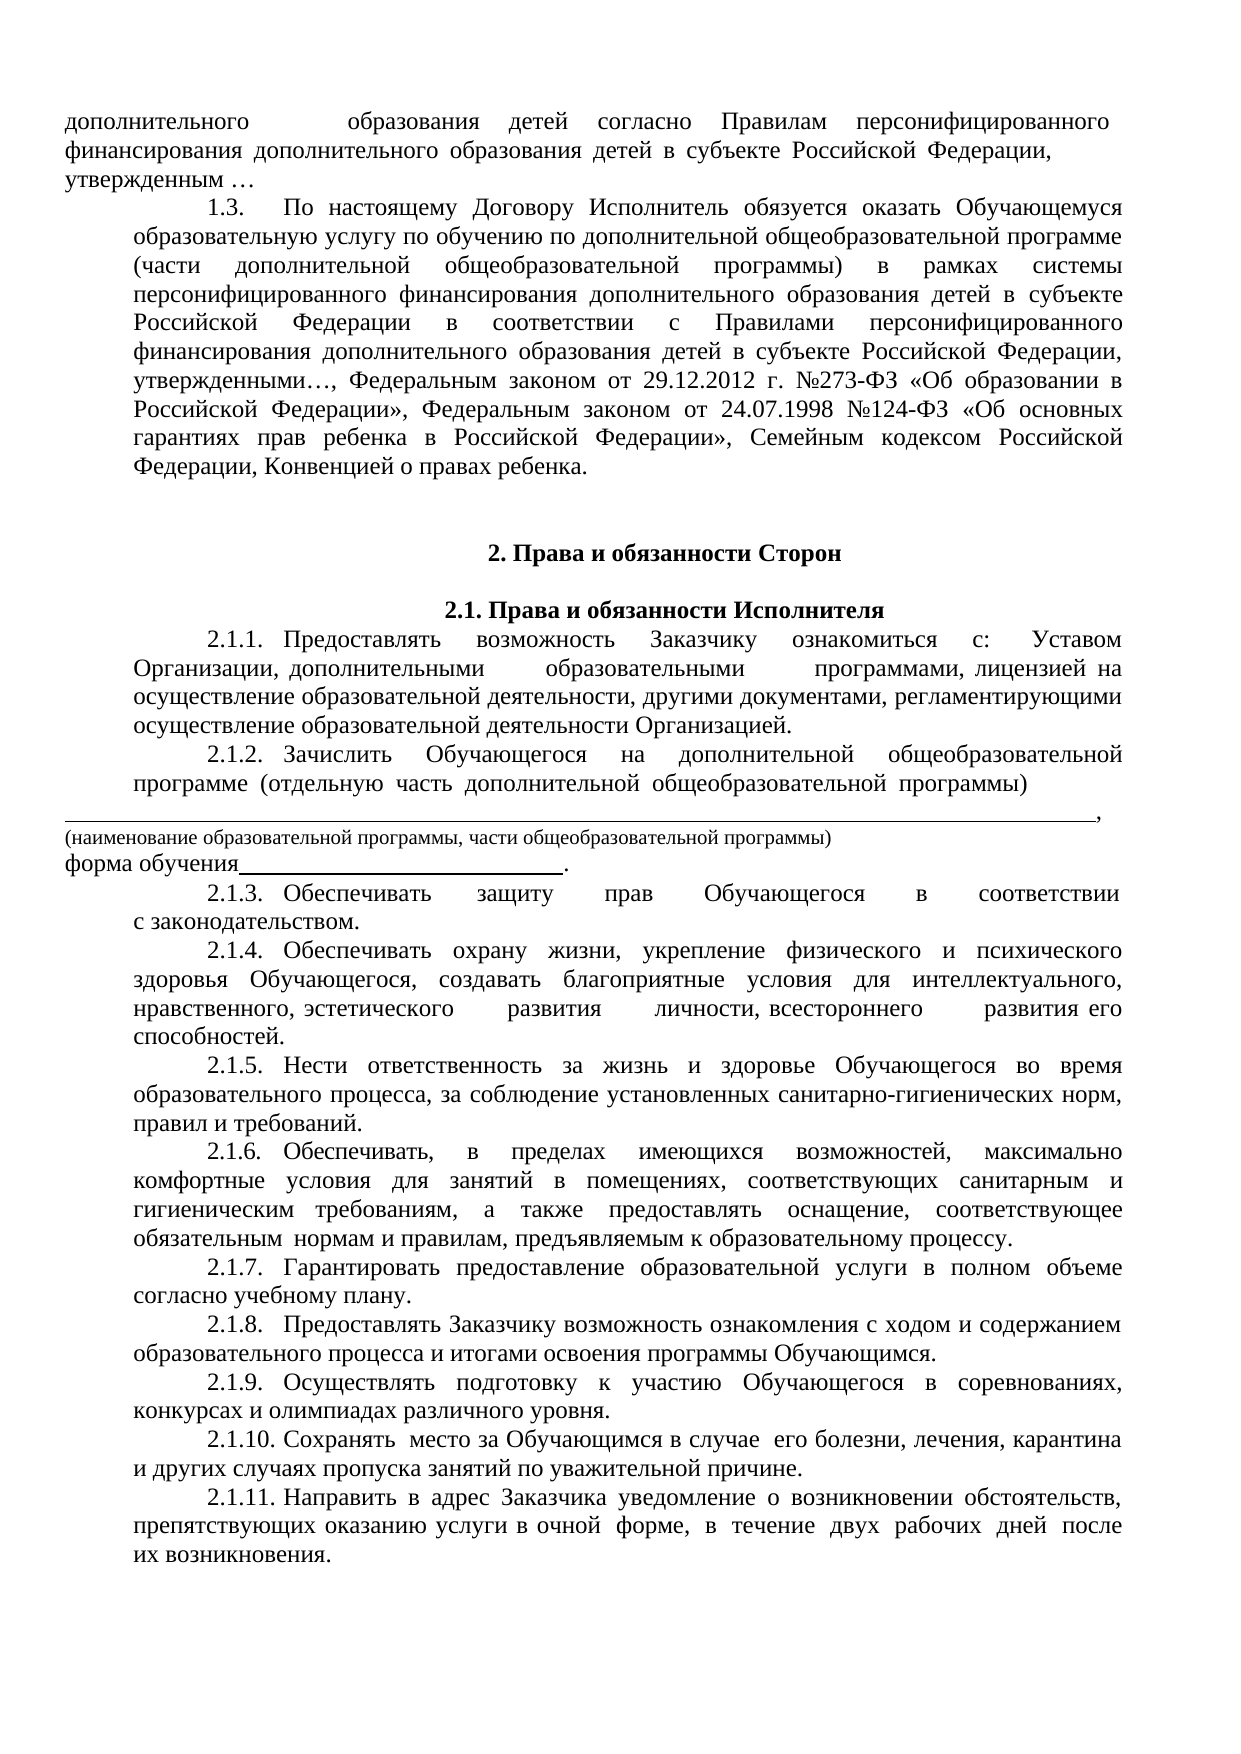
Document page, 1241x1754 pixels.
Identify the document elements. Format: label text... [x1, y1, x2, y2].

text , [64, 796, 1228, 825]
list По настоящему Договору Исполнитель обязуется оказать Обучающемуся образовательную услугу по обучению по дополнительной общеобразовательной программе (части дополнительной общеобразовательной программы) в рамках системы персонифицированного финансирования дополнительного образования детей в субъекте Российской Федерации в соответствии с Правилами персонифицированного финансирования дополнительного образования детей в субъекте Российской Федерации, утвержденными…, Федеральным законом от 29.12.2012 г. №273-ФЗ «Об образовании в Российской Федерации», Федеральным законом от 24.07.1998 №124-ФЗ «Об основных гарантиях прав ребенка в Российской Федерации», Семейным кодексом Российской Федерации, Конвенцией о правах ребенка. [133, 192, 1123, 480]
list Сохранять место за Обучающимся в случае его болезни, лечения, карантина и других случаях пропуска занятий по уважительной причине. [133, 1424, 1122, 1482]
list Обеспечивать защиту прав Обучающегося в соответствии с законодательством. [133, 878, 1123, 935]
text форма обучения . [64, 849, 1228, 878]
list Гарантировать предоставление образовательной услуги в полном объеме согласно учебному плану. [133, 1252, 1123, 1309]
list Предоставлять возможность Заказчику ознакомиться с: Уставом Организации, дополнительными образовательными программами, лицензией на осуществление образовательной деятельности, другими документами, регламентирующими осуществление образовательной деятельности Организацией. [133, 624, 1122, 739]
list Нести ответственность за жизнь и здоровье Обучающегося во время образовательного процесса, за соблюдение установленных санитарно-гигиенических норм, правил и требований. [133, 1050, 1123, 1136]
list Права и обязанности Исполнителя [444, 595, 1228, 624]
list Обеспечивать, в пределах имеющихся возможностей, максимально комфортные условия для занятий в помещениях, соответствующих санитарным и гигиеническим требованиям, а также предоставлять оснащение, соответствующее обязательным нормам и правилам, предъявляемым к образовательному процессу. [133, 1136, 1123, 1251]
list Направить в адрес Заказчика уведомление о возникновении обстоятельств, препятствующих оказанию услуги в очной форме, в течение двух рабочих дней после их возникновения. [133, 1482, 1122, 1568]
list Права и обязанности Сторон [488, 538, 1228, 566]
text дополнительного образования детей согласно Правилам персонифицированного финансирования дополнительного образования детей в субъекте Российской Федерации, утвержденным … [64, 106, 1123, 192]
list Предоставлять Заказчику возможность ознакомления с ходом и содержанием образовательного процесса и итогами освоения программы Обучающимся. [133, 1309, 1122, 1367]
list Обеспечивать охрану жизни, укрепление физического и психического здоровья Обучающегося, создавать благоприятные условия для интеллектуального, нравственного, эстетического развития личности, всестороннего развития его способностей. [133, 935, 1122, 1050]
text (наименование образовательной программы, части общеобразовательной программы) [64, 825, 1228, 849]
list Осуществлять подготовку к участию Обучающегося в соревнованиях, конкурсах и олимпиадах различного уровня. [133, 1367, 1122, 1424]
list Зачислить Обучающегося на дополнительной общеобразовательной программе (отдельную часть дополнительной общеобразовательной программы) [133, 739, 1123, 796]
